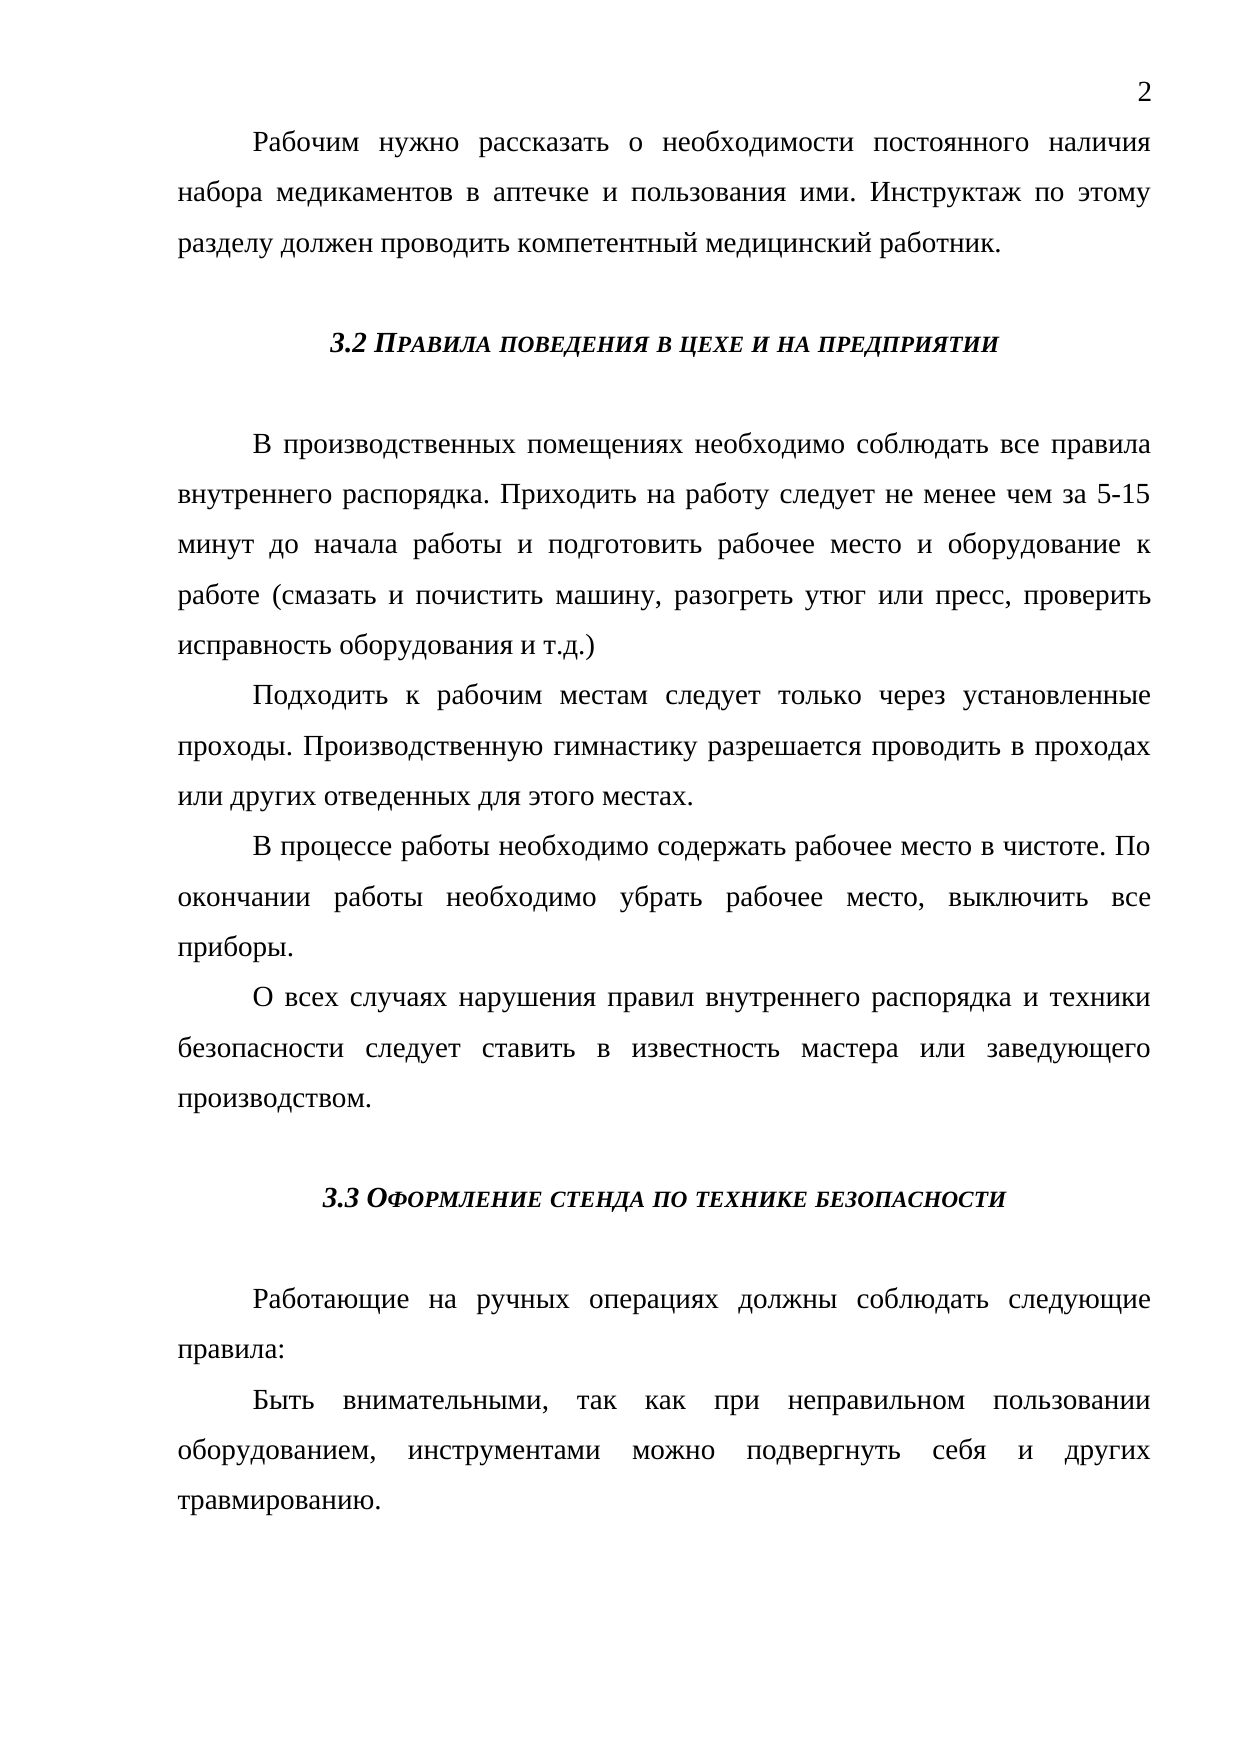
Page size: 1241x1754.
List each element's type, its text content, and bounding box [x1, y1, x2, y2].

text О всех случаях нарушения правил внутреннего распорядка и техники безопасности следует ставить в известность мастера или заведующего производством. [177, 979, 1152, 1113]
subtitle 3.3 Оформление стенда по технике безопасности [177, 1181, 1152, 1214]
text Быть внимательными, так как при неправильном пользовании оборудованием, инструментами можно подвергнуть себя и других травмированию. [177, 1382, 1152, 1516]
text Работающие на ручных операциях должны соблюдать следующие правила: [177, 1281, 1152, 1365]
text Рабочим нужно рассказать о необходимости постоянного наличия набора медикаментов в аптечке и пользования ими. Инструктаж по этому разделу должен проводить компетентный медицинский работник. [177, 124, 1152, 258]
text В процессе работы необходимо содержать рабочее место в чистоте. По окончании работы необходимо убрать рабочее место, выключить все приборы. [177, 828, 1152, 963]
subtitle 3.2 Правила поведения в цехе и на предприятии [177, 325, 1152, 359]
text Подходить к рабочим местам следует только через установленные проходы. Производственную гимнастику разрешается проводить в проходах или других отведенных для этого местах. [177, 677, 1152, 812]
text В производственных помещениях необходимо соблюдать все правила внутреннего распорядка. Приходить на работу следует не менее чем за 5-15 минут до начала работы и подготовить рабочее место и оборудование к работе (смазать и почистить машину, разогреть утюг или пресс, проверить исправность оборудования и т.д.) [177, 426, 1152, 661]
